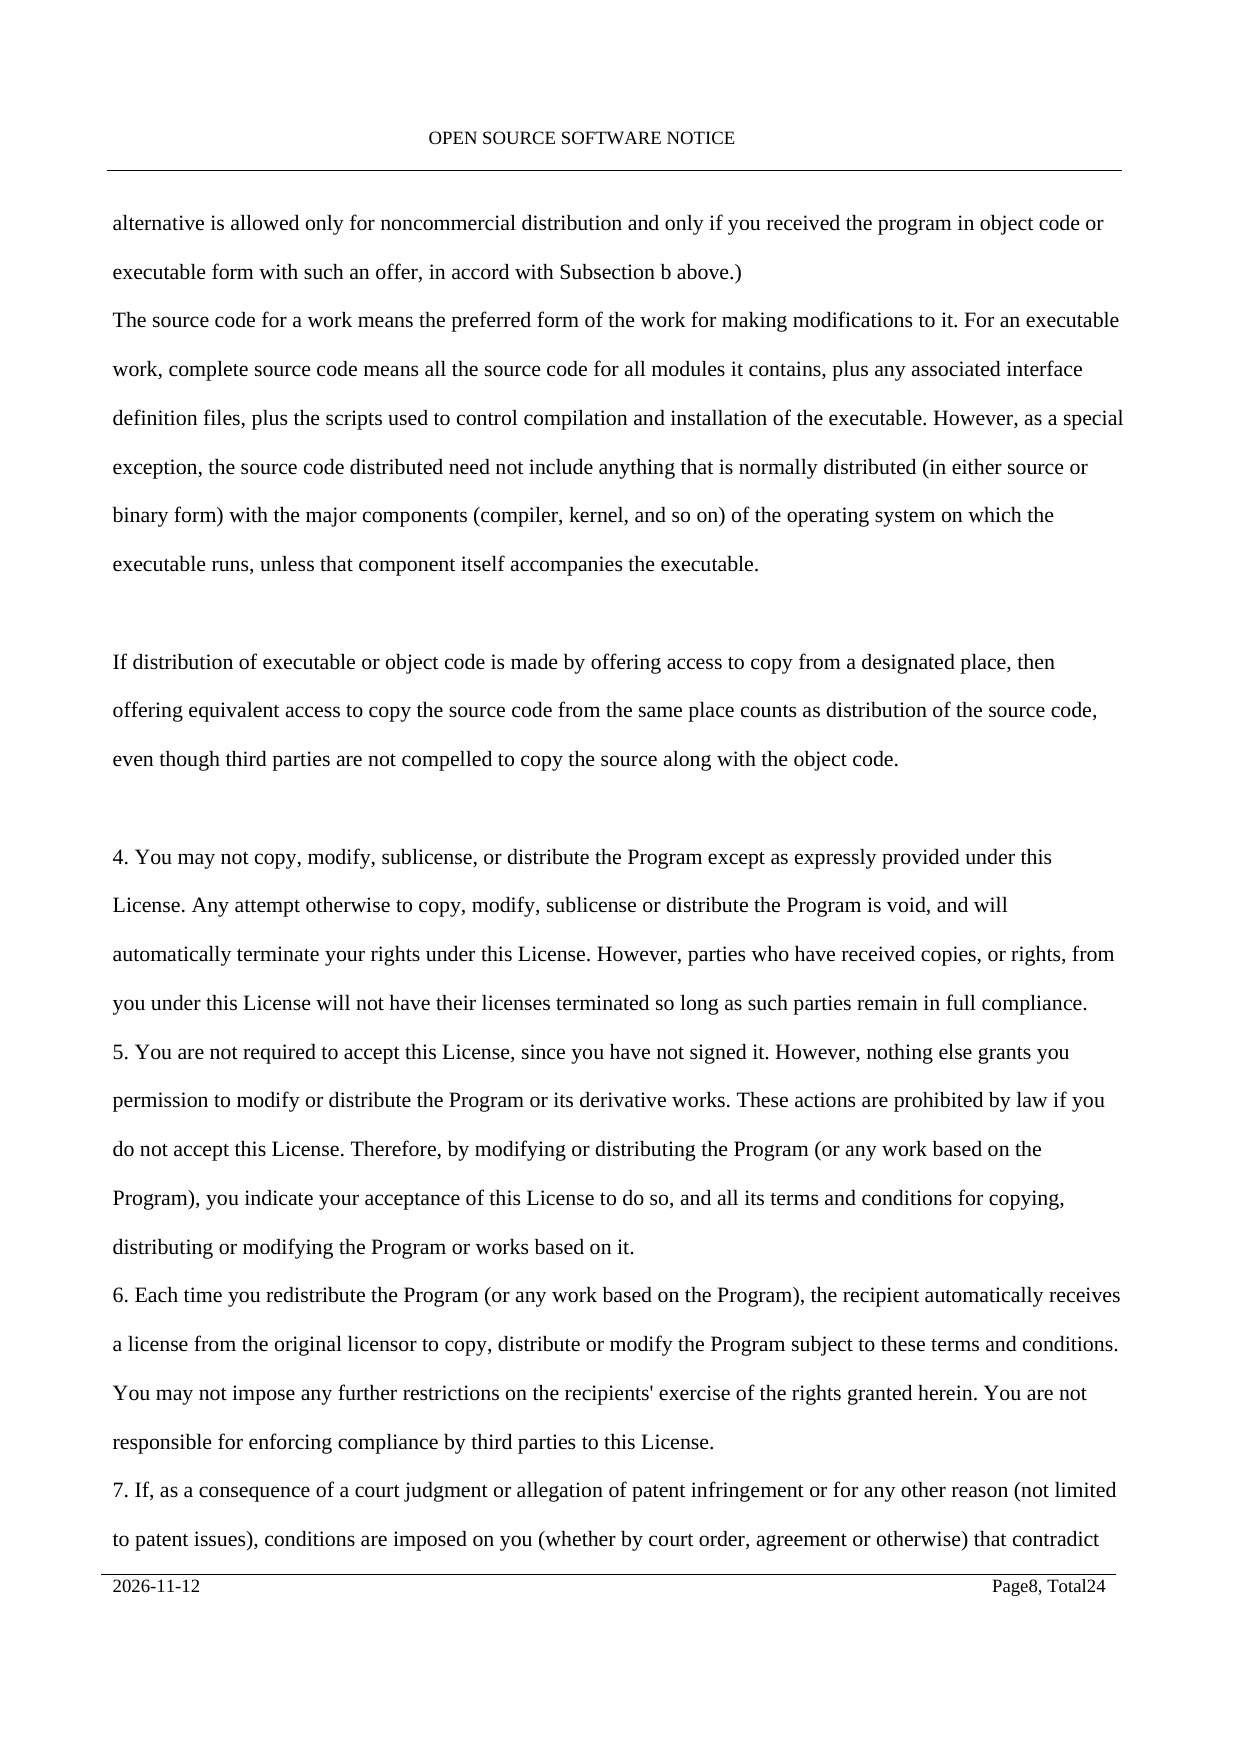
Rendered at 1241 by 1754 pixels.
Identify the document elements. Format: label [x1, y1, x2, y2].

text [112, 206, 1128, 1555]
